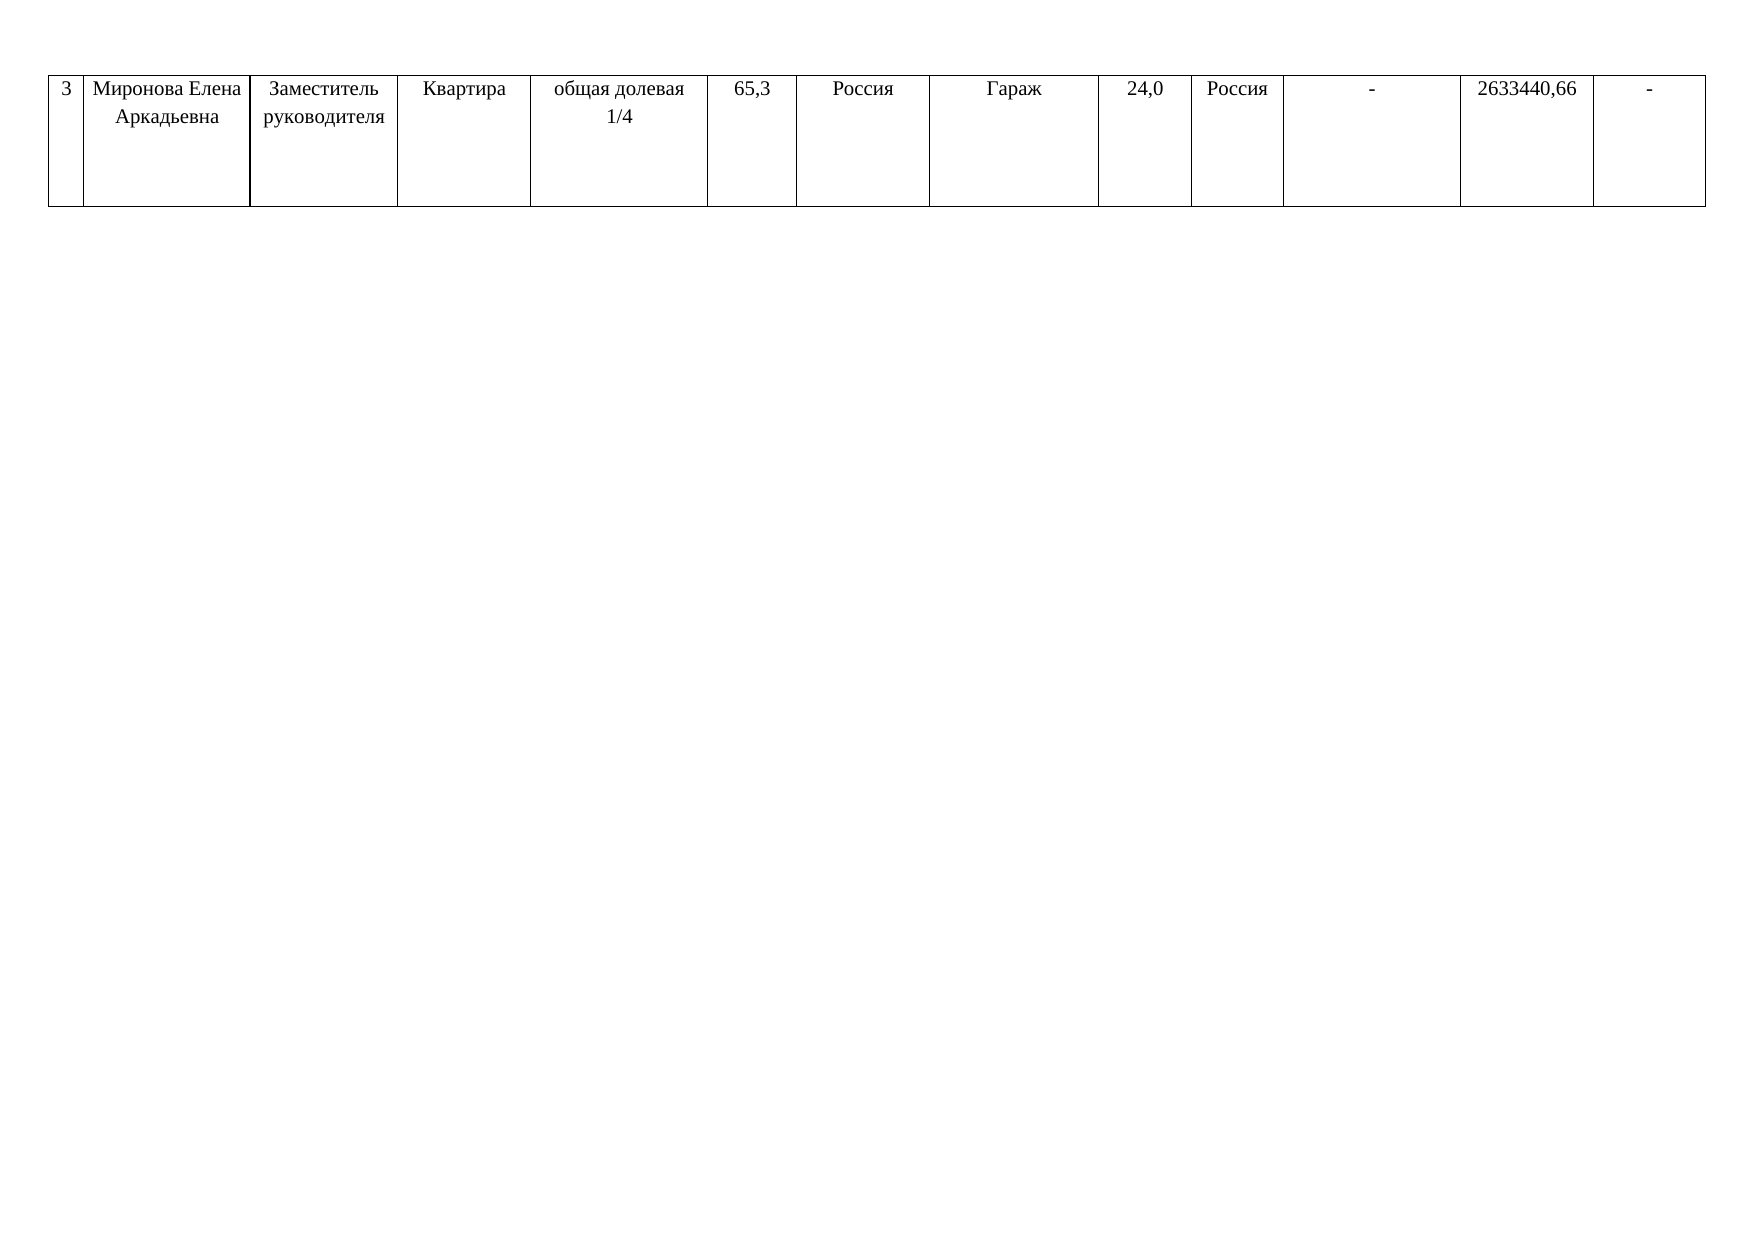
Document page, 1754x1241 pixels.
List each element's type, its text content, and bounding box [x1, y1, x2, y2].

table_cell - [1594, 76, 1705, 206]
table_cell Миронова Елена Аркадьевна [84, 76, 249, 206]
table_cell 2633440,66 [1461, 76, 1593, 206]
table_cell 3 [49, 76, 83, 206]
table_cell - [1284, 76, 1460, 206]
table_cell Россия [797, 76, 929, 206]
table_cell Гараж [930, 76, 1098, 206]
table_cell 24,0 [1099, 76, 1191, 206]
table_cell Заместитель руководителя [251, 76, 397, 206]
table_cell 65,3 [708, 76, 796, 206]
table_cell общая долевая 1/4 [531, 76, 707, 206]
table_cell Квартира [398, 76, 530, 206]
table_cell Россия [1192, 76, 1283, 206]
